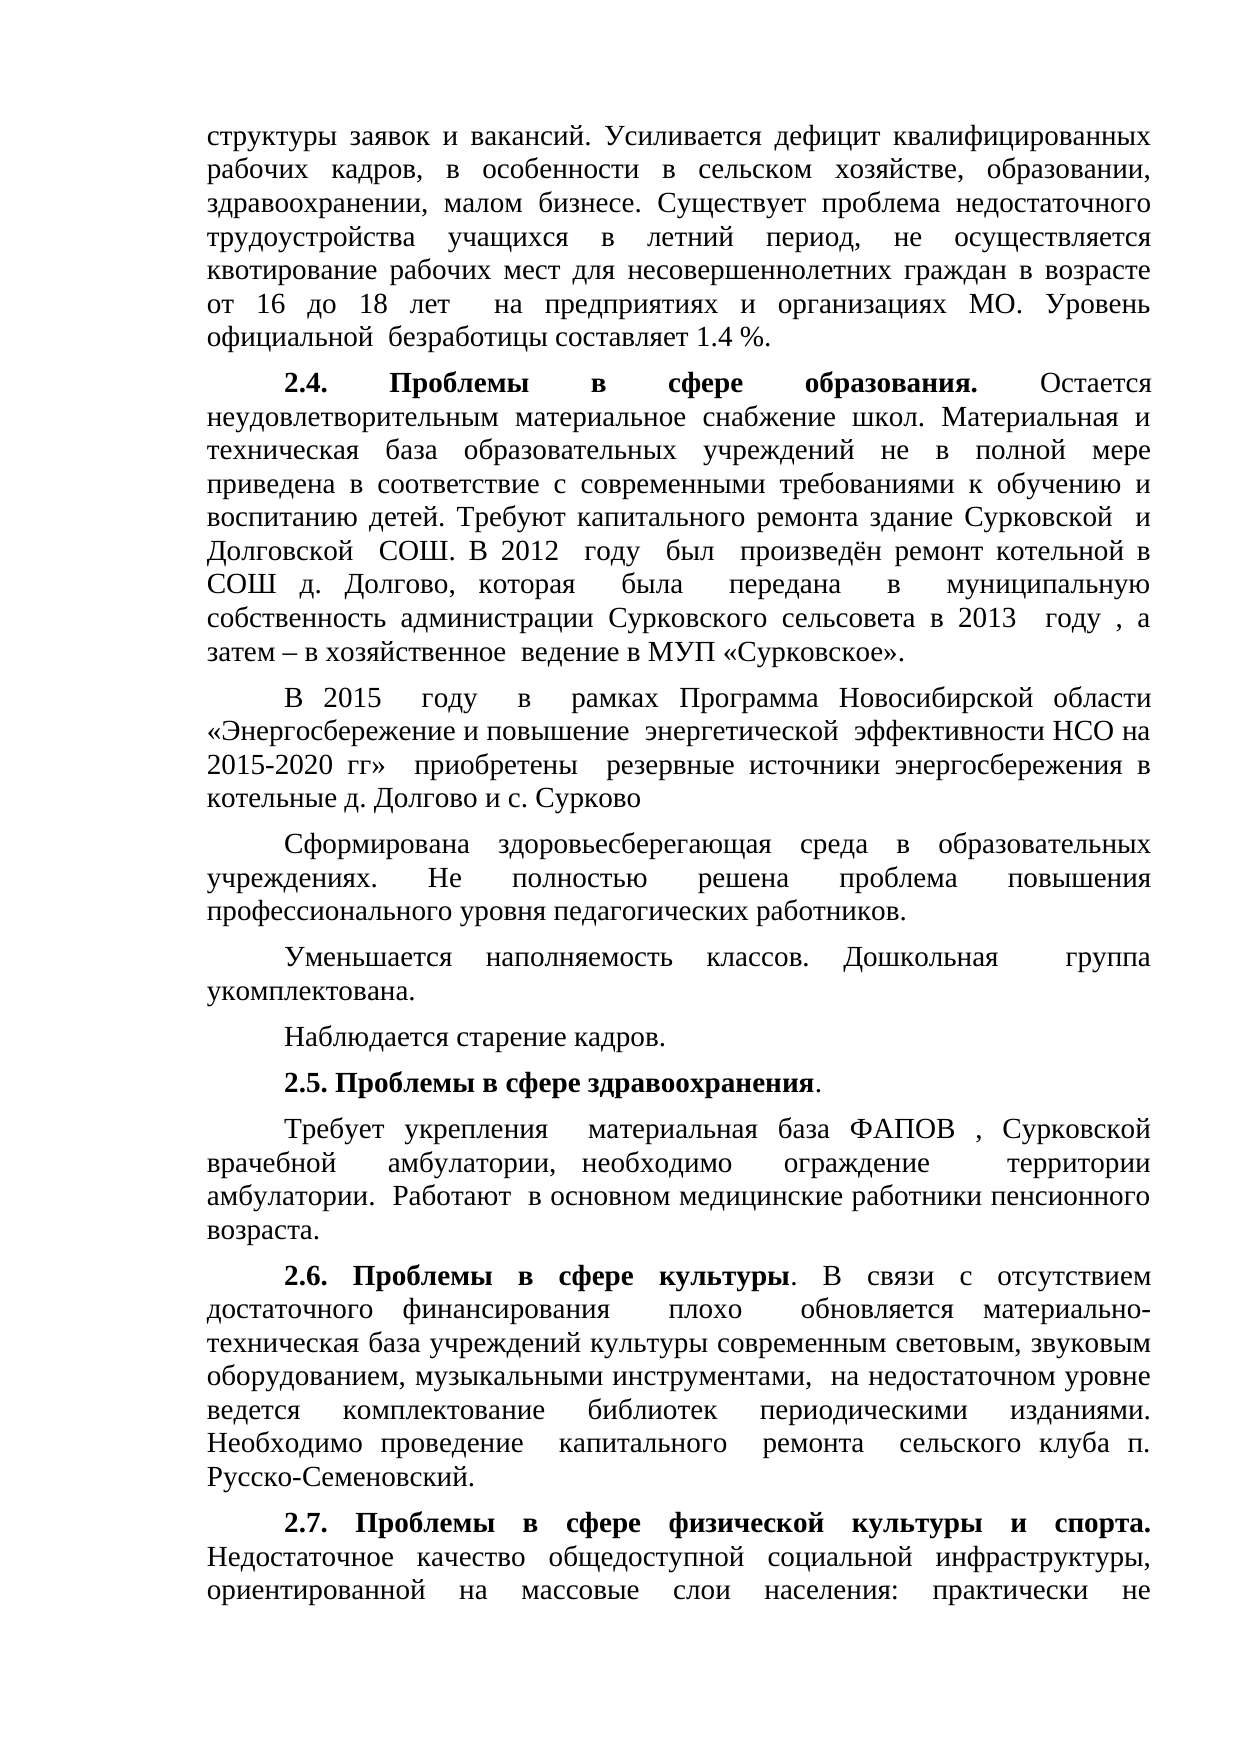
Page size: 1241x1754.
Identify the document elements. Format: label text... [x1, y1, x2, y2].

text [207, 1505, 1152, 1606]
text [207, 118, 1152, 353]
text Сформирована здоровьесберегающая среда в образовательных учреждениях. Не полностью решена проблема повышения профессионального уровня педагогических работников. [207, 826, 1152, 927]
text Наблюдается старение кадров. [207, 1019, 1152, 1053]
text 2.4. Проблемы в сфере образования. Остается неудовлетворительным материальное снабжение школ. Материальная и техническая база образовательных учреждений не в полной мере приведена в соответствие с современными требованиями к обучению и воспитанию детей. Требуют капитального ремонта здание Сурковской и Долговской СОШ. В 2012 году был произведён ремонт котельной в СОШ д. Долгово, которая была передана в муниципальную собственность администрации Сурковского сельсовета в 2013 году , а затем – в хозяйственное ведение в МУП «Сурковское». [207, 365, 1152, 667]
text Уменьшается наполняемость классов. Дошкольная группа укомплектована. [207, 939, 1152, 1007]
text В 2015 году в рамках Программа Новосибирской области «Энергосбережение и повышение энергетической эффективности НСО на 2015-2020 гг» приобретены резервные источники энергосбережения в котельные д. Долгово и с. Сурково [207, 680, 1152, 814]
text Требует укрепления материальная база ФАПОВ , Сурковской врачебной амбулатории, необходимо ограждение территории амбулатории. Работают в основном медицинские работники пенсионного возраста. [207, 1111, 1152, 1245]
text 2.6. Проблемы в сфере культуры. В связи с отсутствием достаточного финансирования плохо обновляется материально-техническая база учреждений культуры современным световым, звуковым оборудованием, музыкальными инструментами, на недостаточном уровне ведется комплектование библиотек периодическими изданиями. Необходимо проведение капитального ремонта сельского клуба п. Русско-Семеновский. [207, 1258, 1152, 1493]
text 2.5. Проблемы в сфере здравоохранения. [207, 1065, 1152, 1099]
